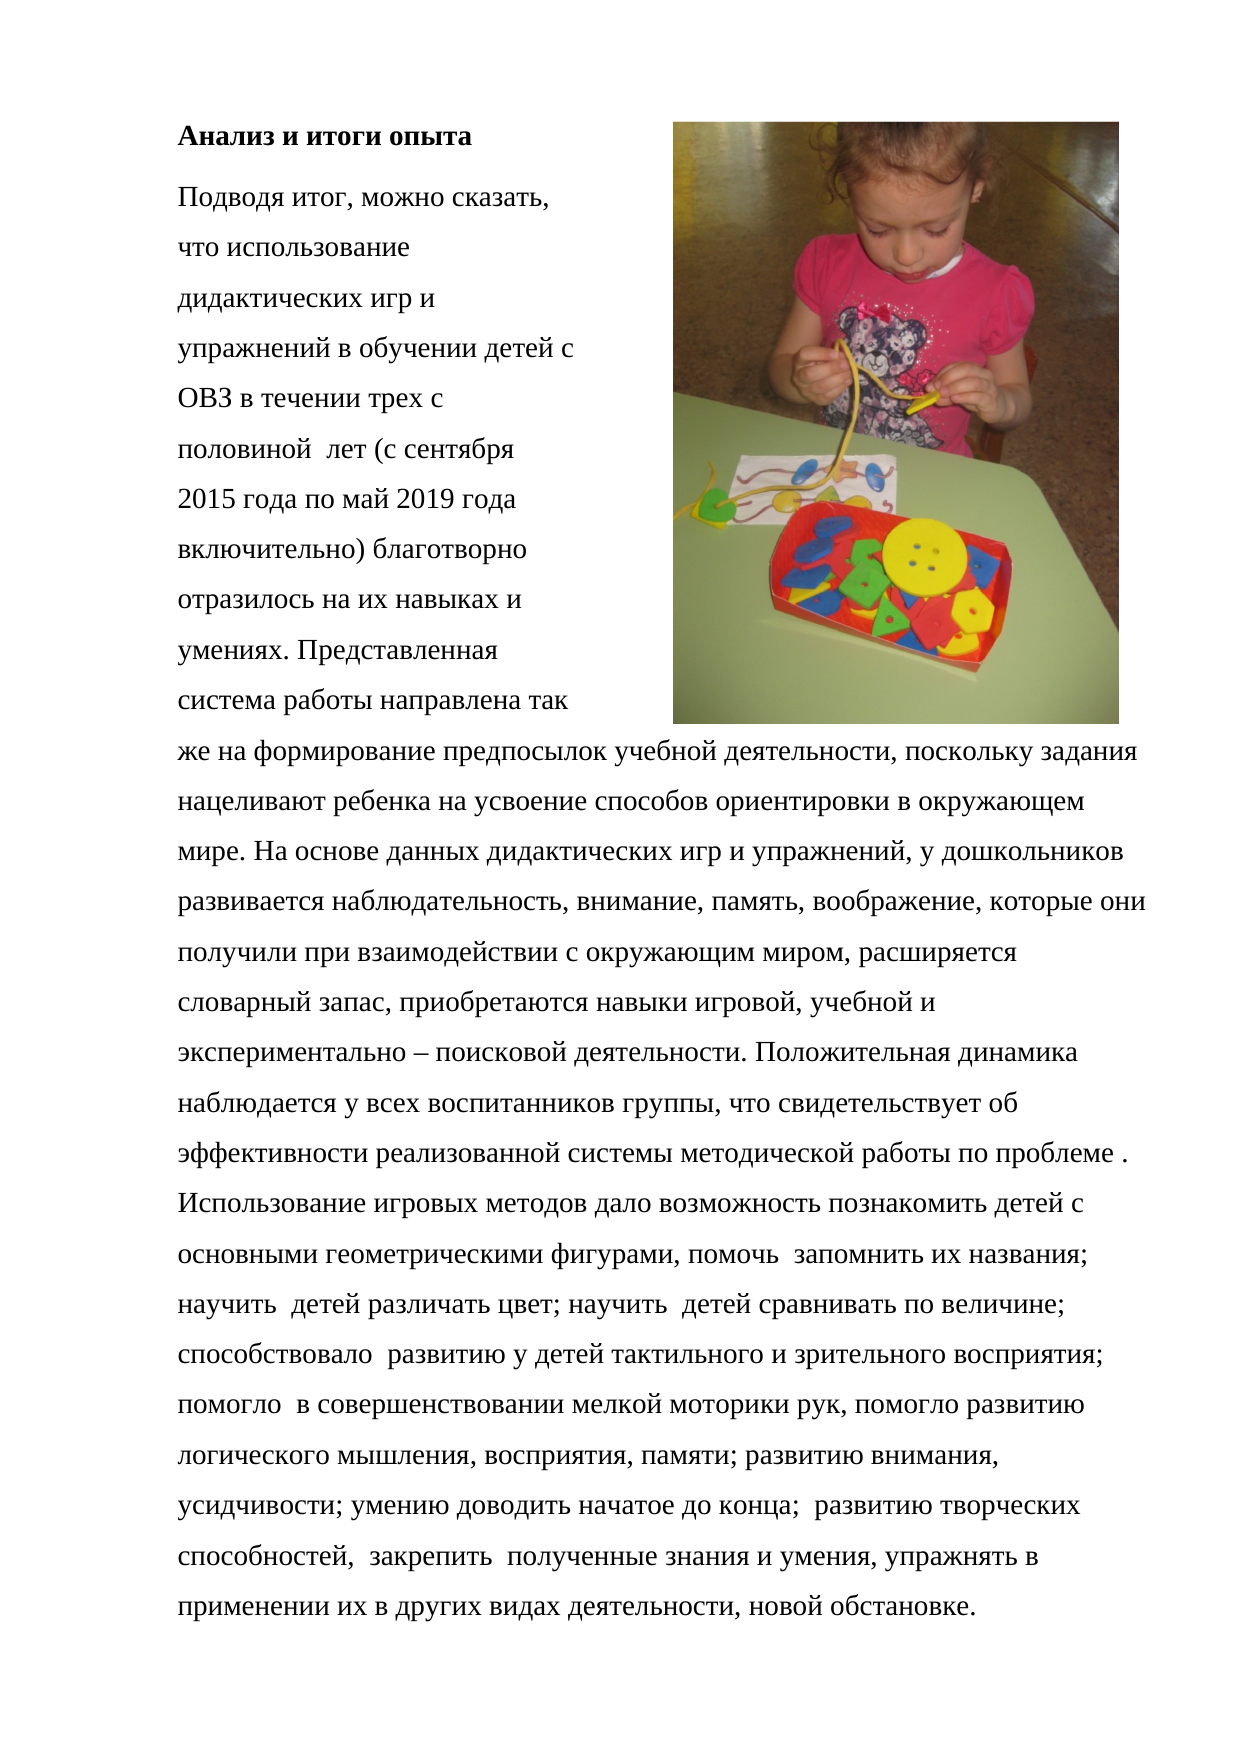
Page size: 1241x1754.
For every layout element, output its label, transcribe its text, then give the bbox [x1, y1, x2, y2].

text Использование игровых методов дало возможность познакомить детей с основными геометрическими фигурами, помочь запомнить их названия; научить детей различать цвет; научить детей сравнивать по величине; способствовало развитию у детей тактильного и зрительного восприятия; помогло в совершенствовании мелкой моторики рук, помогло развитию логического мышления, восприятия, памяти; развитию внимания, усидчивости; умению доводить начатое до конца; развитию творческих способностей, закрепить полученные знания и умения, упражнять в применении их в других видах деятельности, новой обстановке. [177, 1185, 1152, 1621]
text Анализ и итоги опыта [177, 118, 1152, 152]
picture [673, 122, 1119, 724]
